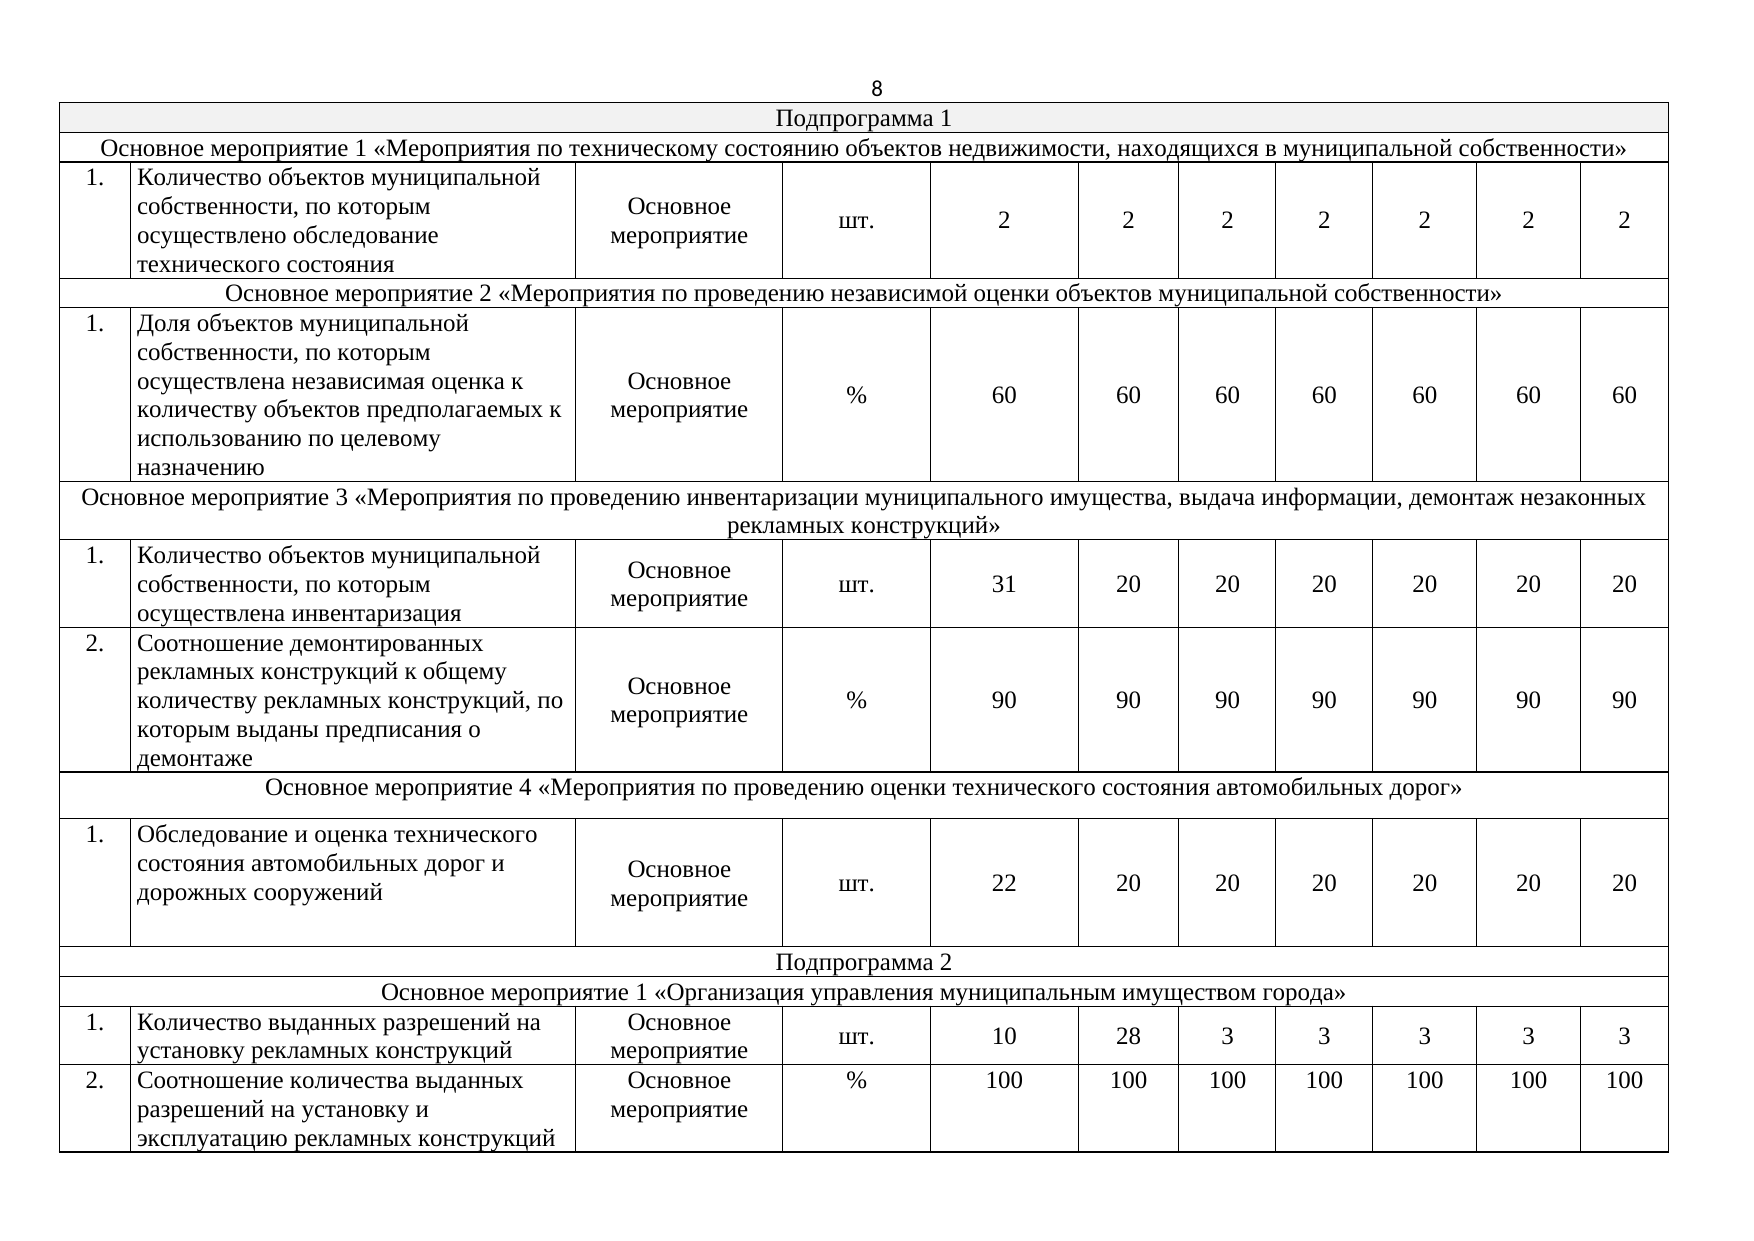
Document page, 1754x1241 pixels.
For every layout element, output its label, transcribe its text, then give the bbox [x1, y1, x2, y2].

table_cell 90 [1179, 628, 1275, 771]
table_cell 2 [1581, 163, 1668, 277]
table_cell 2. [60, 628, 130, 771]
table_cell Основное мероприятие [576, 163, 782, 277]
table_cell 60 [1276, 308, 1372, 481]
table_cell 31 [931, 540, 1078, 627]
table_cell Количество выданных разрешений на установку рекламных конструкций [131, 1007, 575, 1064]
table_cell 100 [1276, 1065, 1372, 1151]
table_cell 2 [1477, 163, 1580, 277]
table_cell 100 [1477, 1065, 1580, 1151]
table_cell Подпрограмма 2 [60, 947, 1668, 976]
table_cell 60 [1079, 308, 1178, 481]
table_cell 3 [1373, 1007, 1476, 1064]
table_cell 2 [1179, 163, 1275, 277]
table_cell 20 [1581, 819, 1668, 946]
table_cell 20 [1179, 540, 1275, 627]
table_cell 3 [1581, 1007, 1668, 1064]
table_cell Количество объектов муниципальной собственности, по которым осуществлено обследование технического состояния [131, 163, 575, 277]
table_cell 20 [1581, 540, 1668, 627]
table_cell 2 [1079, 163, 1178, 277]
table_cell 100 [1373, 1065, 1476, 1151]
table_cell 100 [1581, 1065, 1668, 1151]
table_cell 90 [1477, 628, 1580, 771]
table_cell 20 [1276, 819, 1372, 946]
table_cell 20 [1079, 819, 1178, 946]
table_cell Основное мероприятие 2 «Мероприятия по проведению независимой оценки объектов муниципальной собственности» [60, 279, 1668, 307]
table_cell Подпрограмма 1 [60, 103, 1668, 132]
table_cell Основное мероприятие 1 «Мероприятия по техническому состоянию объектов недвижимости, находящихся в муниципальной собственности» [60, 133, 1668, 161]
table_cell 28 [1079, 1007, 1178, 1064]
table_cell 2 [931, 163, 1078, 277]
table_cell 1. [60, 308, 130, 481]
table_cell % [783, 1065, 930, 1151]
table_cell 10 [931, 1007, 1078, 1064]
table_cell 20 [1179, 819, 1275, 946]
table_cell Основное мероприятие 4 «Мероприятия по проведению оценки технического состояния автомобильных дорог» [60, 773, 1668, 818]
table_cell шт. [783, 163, 930, 277]
table_cell 1. [60, 1007, 130, 1064]
table_cell шт. [783, 819, 930, 946]
table_cell Количество объектов муниципальной собственности, по которым осуществлена инвентаризация [131, 540, 575, 627]
table_cell 90 [1276, 628, 1372, 771]
table_cell Основное мероприятие 1 «Организация управления муниципальным имуществом города» [60, 977, 1668, 1006]
table_cell 3 [1276, 1007, 1372, 1064]
table_cell 100 [931, 1065, 1078, 1151]
table_cell 20 [1477, 540, 1580, 627]
table_cell 90 [1373, 628, 1476, 771]
table_cell 3 [1477, 1007, 1580, 1064]
table_cell 3 [1179, 1007, 1275, 1064]
table_cell 60 [1373, 308, 1476, 481]
table_cell Основное мероприятие [576, 628, 782, 771]
table_cell 1. [60, 540, 130, 627]
table_cell Основное мероприятие [576, 819, 782, 946]
table_cell 90 [1079, 628, 1178, 771]
table_cell шт. [783, 1007, 930, 1064]
table_cell 100 [1179, 1065, 1275, 1151]
table_cell 1. [60, 163, 130, 277]
table_cell 20 [1276, 540, 1372, 627]
table_cell Обследование и оценка технического состояния автомобильных дорог и дорожных сооружений [131, 819, 575, 946]
table_cell 2. [60, 1065, 130, 1151]
table_cell 22 [931, 819, 1078, 946]
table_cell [576, 1065, 782, 1151]
table_cell шт. [783, 540, 930, 627]
table_cell 20 [1373, 819, 1476, 946]
table_cell Основное мероприятие [576, 1007, 782, 1064]
table_cell 90 [931, 628, 1078, 771]
table_cell Основное мероприятие [576, 540, 782, 627]
table_cell 60 [1477, 308, 1580, 481]
table_cell 20 [1373, 540, 1476, 627]
table_cell 1. [60, 819, 130, 946]
table_cell Соотношение демонтированных рекламных конструкций к общему количеству рекламных конструкций, по которым выданы предписания о демонтаже [131, 628, 575, 771]
table_cell 60 [1581, 308, 1668, 481]
table_cell 20 [1477, 819, 1580, 946]
table_cell 20 [1079, 540, 1178, 627]
table_cell 90 [1581, 628, 1668, 771]
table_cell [131, 1065, 575, 1151]
table_cell Основное мероприятие 3 «Мероприятия по проведению инвентаризации муниципального имущества, выдача информации, демонтаж незаконных рекламных конструкций» [60, 482, 1668, 539]
table_cell 2 [1373, 163, 1476, 277]
table_cell 60 [931, 308, 1078, 481]
table_cell Доля объектов муниципальной собственности, по которым осуществлена независимая оценка к количеству объектов предполагаемых к использованию по целевому назначению [131, 308, 575, 481]
table_cell 100 [1079, 1065, 1178, 1151]
table_cell Основное мероприятие [576, 308, 782, 481]
table_cell % [783, 308, 930, 481]
table_cell 2 [1276, 163, 1372, 277]
table_cell 60 [1179, 308, 1275, 481]
table_cell % [783, 628, 930, 771]
